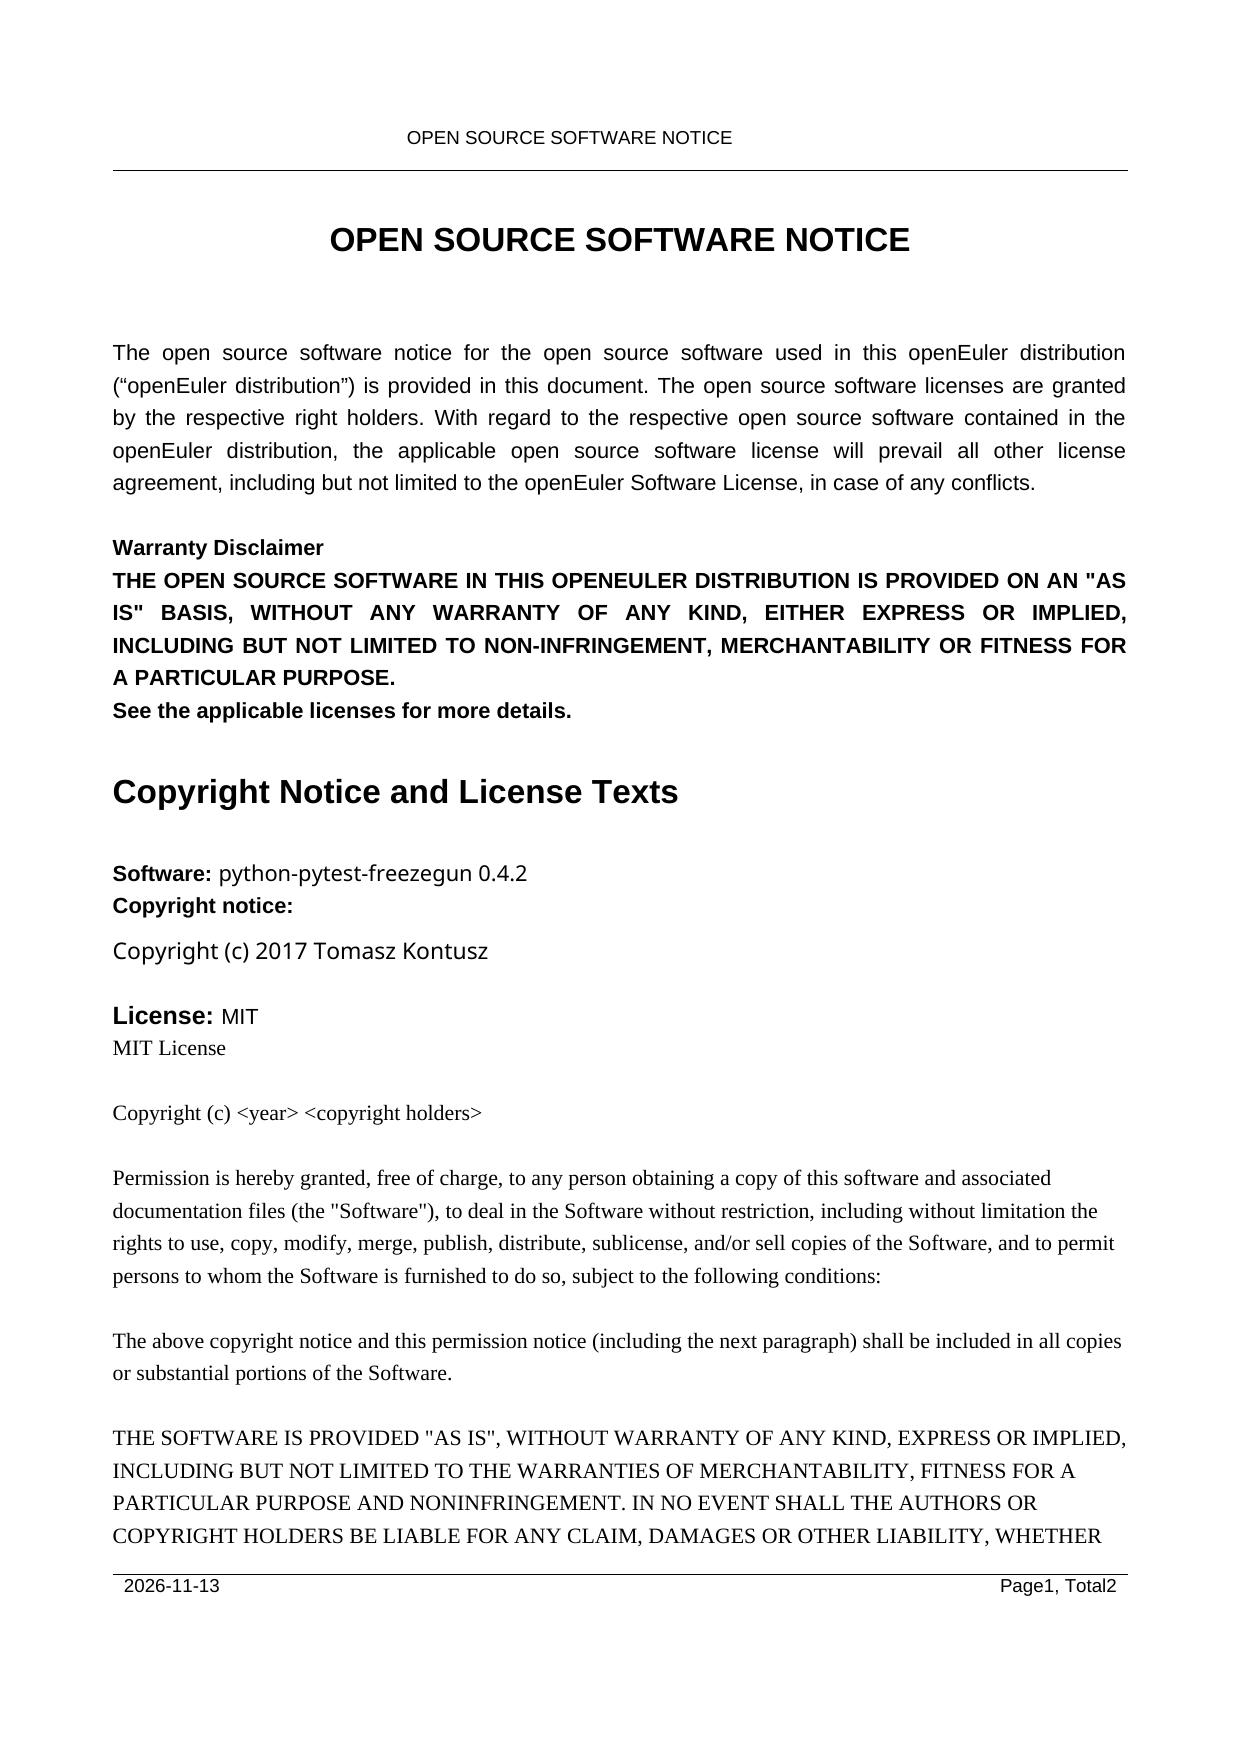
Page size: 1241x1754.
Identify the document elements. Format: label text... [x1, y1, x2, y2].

text Warranty Disclaimer [112, 531, 1128, 564]
text Copyright notice: [112, 889, 1128, 921]
text Copyright (c) 2017 Tomasz Kontusz [112, 934, 1128, 999]
text The open source software notice for the open source software used in this openEuler distribution (“openEuler distribution”) is provided in this document. The open source software licenses are granted by the respective right holders. With regard to the respective open source software contained in the openEuler distribution, the applicable open source software license will prevail all other license agreement, including but not limited to the openEuler Software License, in case of any conflicts. [112, 336, 1128, 499]
title Software: python-pytest-freezegun 0.4.2 [112, 856, 1128, 889]
text OPEN SOURCE SOFTWARE NOTICE [112, 206, 1128, 271]
text License: MIT [112, 999, 1128, 1031]
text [112, 1031, 1128, 1551]
text Copyright Notice and License Texts [112, 759, 1128, 824]
text THE OPEN SOURCE SOFTWARE IN THIS OPENEULER DISTRIBUTION IS PROVIDED ON AN "AS IS" BASIS, WITHOUT ANY WARRANTY OF ANY KIND, EITHER EXPRESS OR IMPLIED, INCLUDING BUT NOT LIMITED TO NON-INFRINGEMENT, MERCHANTABILITY OR FITNESS FOR A PARTICULAR PURPOSE. See the applicable licenses for more details. [112, 564, 1128, 726]
